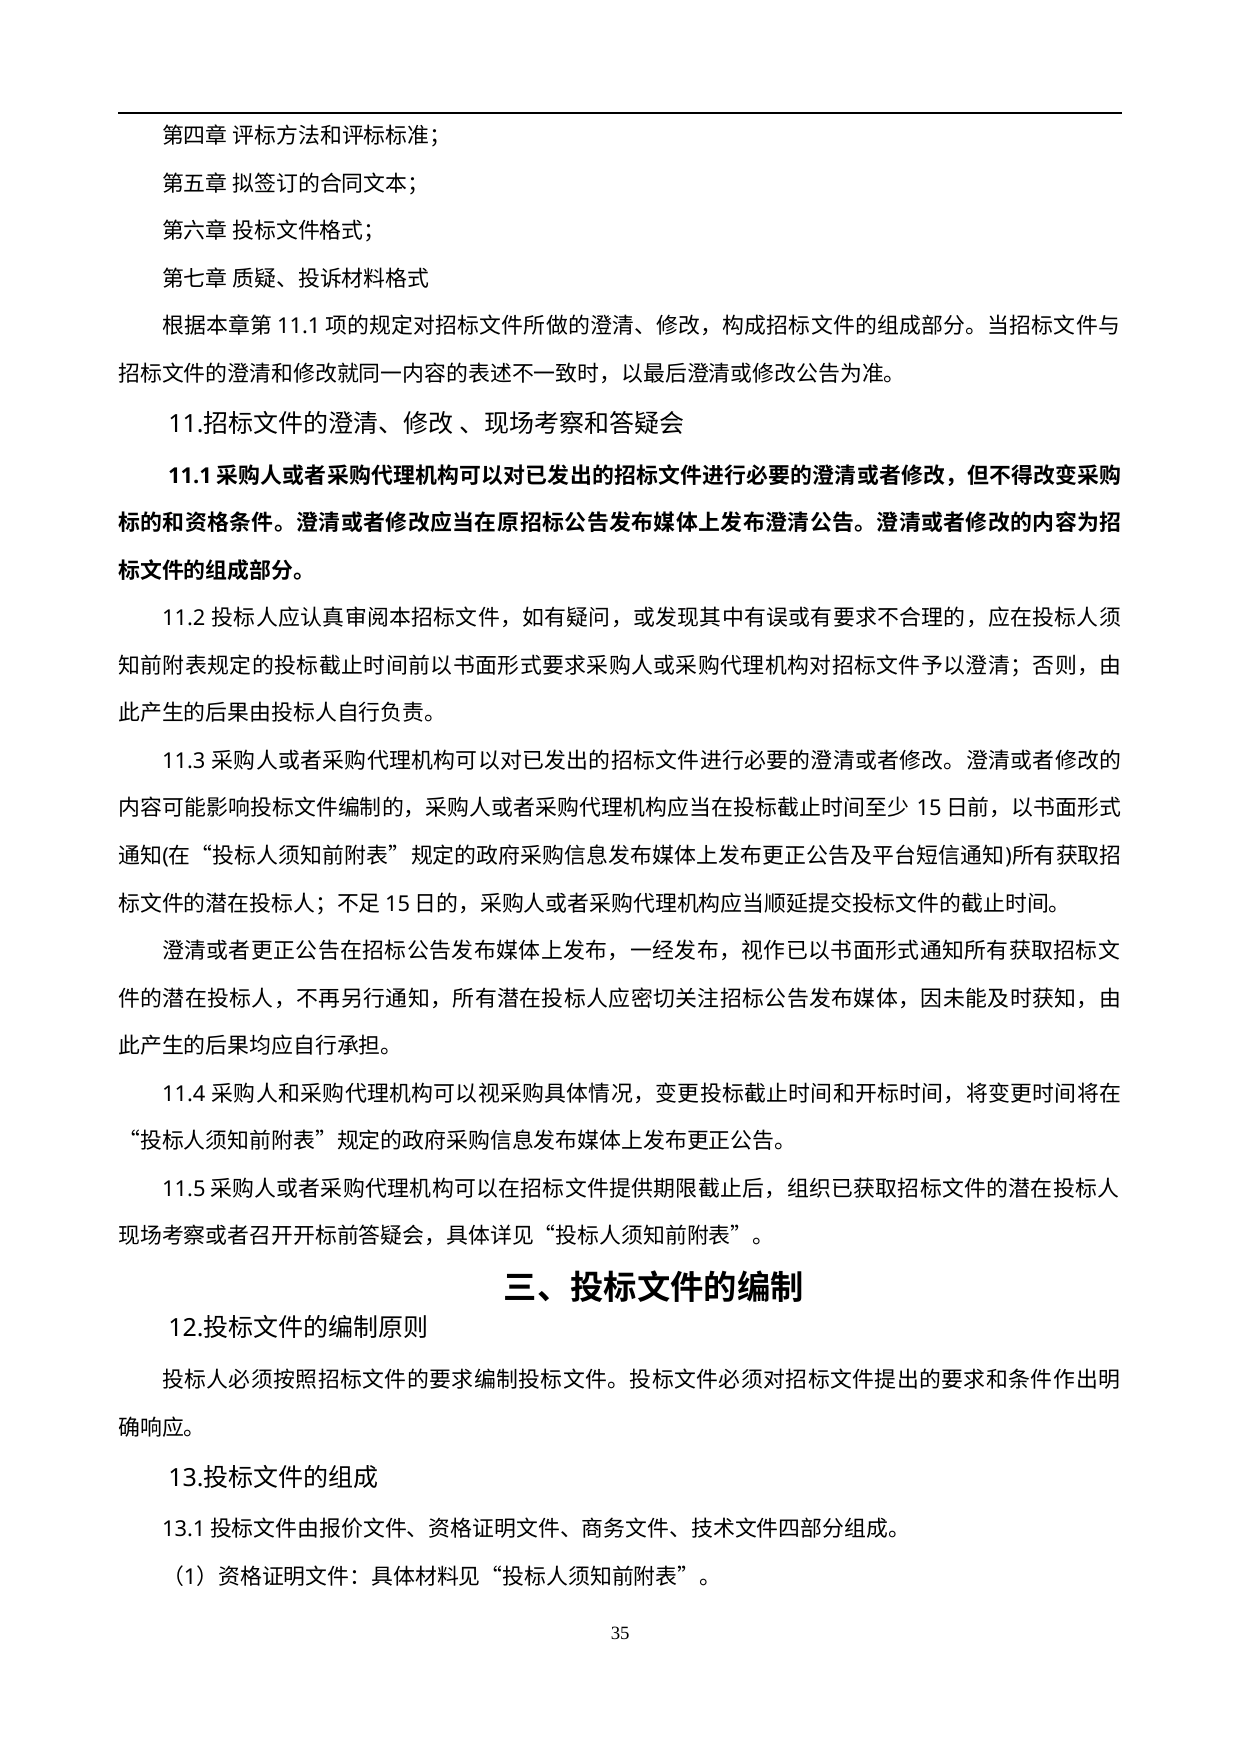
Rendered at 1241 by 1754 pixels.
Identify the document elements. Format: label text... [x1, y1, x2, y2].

text 第四章 评标方法和评标标准； [118, 118, 1122, 150]
text 11.招标文件的澄清、修改 、现场考察和答疑会 [118, 403, 1122, 439]
text 11.1采购人或者采购代理机构可以对已发出的招标文件进行必要的澄清或者修改，但不得改变采购标的和资格条件。澄清或者修改应当在原招标公告发布媒体上发布澄清公告。澄清或者修改的内容为招标文件的组成部分。 [118, 458, 1122, 584]
text 13.投标文件的组成 [118, 1457, 1122, 1493]
text 澄清或者更正公告在招标公告发布媒体上发布，一经发布，视作已以书面形式通知所有获取招标文件的潜在投标人，不再另行通知，所有潜在投标人应密切关注招标公告发布媒体，因未能及时获知，由此产生的后果均应自行承担。 [118, 933, 1122, 1060]
text 12.投标文件的编制原则 [118, 1308, 1122, 1344]
text 根据本章第11.1项的规定对招标文件所做的澄清、修改，构成招标文件的组成部分。当招标文件与招标文件的澄清和修改就同一内容的表述不一致时，以最后澄清或修改公告为准。 [118, 308, 1122, 387]
text 投标人必须按照招标文件的要求编制投标文件。投标文件必须对招标文件提出的要求和条件作出明确响应。 [118, 1362, 1122, 1441]
text 11.5采购人或者采购代理机构可以在招标文件提供期限截止后，组织已获取招标文件的潜在投标人现场考察或者召开开标前答疑会，具体详见“投标人须知前附表”。 [118, 1171, 1122, 1250]
text 11.4 采购人和采购代理机构可以视采购具体情况，变更投标截止时间和开标时间，将变更时间将在“投标人须知前附表”规定的政府采购信息发布媒体上发布更正公告。 [118, 1076, 1122, 1155]
text 13.1投标文件由报价文件、资格证明文件、商务文件、技术文件四部分组成。 [118, 1511, 1122, 1543]
text 第六章 投标文件格式； [118, 213, 1122, 245]
text 第七章 质疑、投诉材料格式 [118, 261, 1122, 292]
text 第五章 拟签订的合同文本； [118, 166, 1122, 197]
text （1）资格证明文件：具体材料见“投标人须知前附表”。 [118, 1559, 1122, 1591]
text 11.3 采购人或者采购代理机构可以对已发出的招标文件进行必要的澄清或者修改。澄清或者修改的内容可能影响投标文件编制的，采购人或者采购代理机构应当在投标截止时间至少15日前，以书面形式通知(在“投标人须知前附表”规定的政府采购信息发布媒体上发布更正公告及平台短信通知)所有获取招标文件的潜在投标人；不足15日的，采购人或者采购代理机构应当顺延提交投标文件的截止时间。 [118, 743, 1122, 917]
subtitle 三、投标文件的编制 [118, 1266, 1122, 1308]
text 11.2 投标人应认真审阅本招标文件，如有疑问，或发现其中有误或有要求不合理的，应在投标人须知前附表规定的投标截止时间前以书面形式要求采购人或采购代理机构对招标文件予以澄清；否则，由此产生的后果由投标人自行负责。 [118, 600, 1122, 727]
